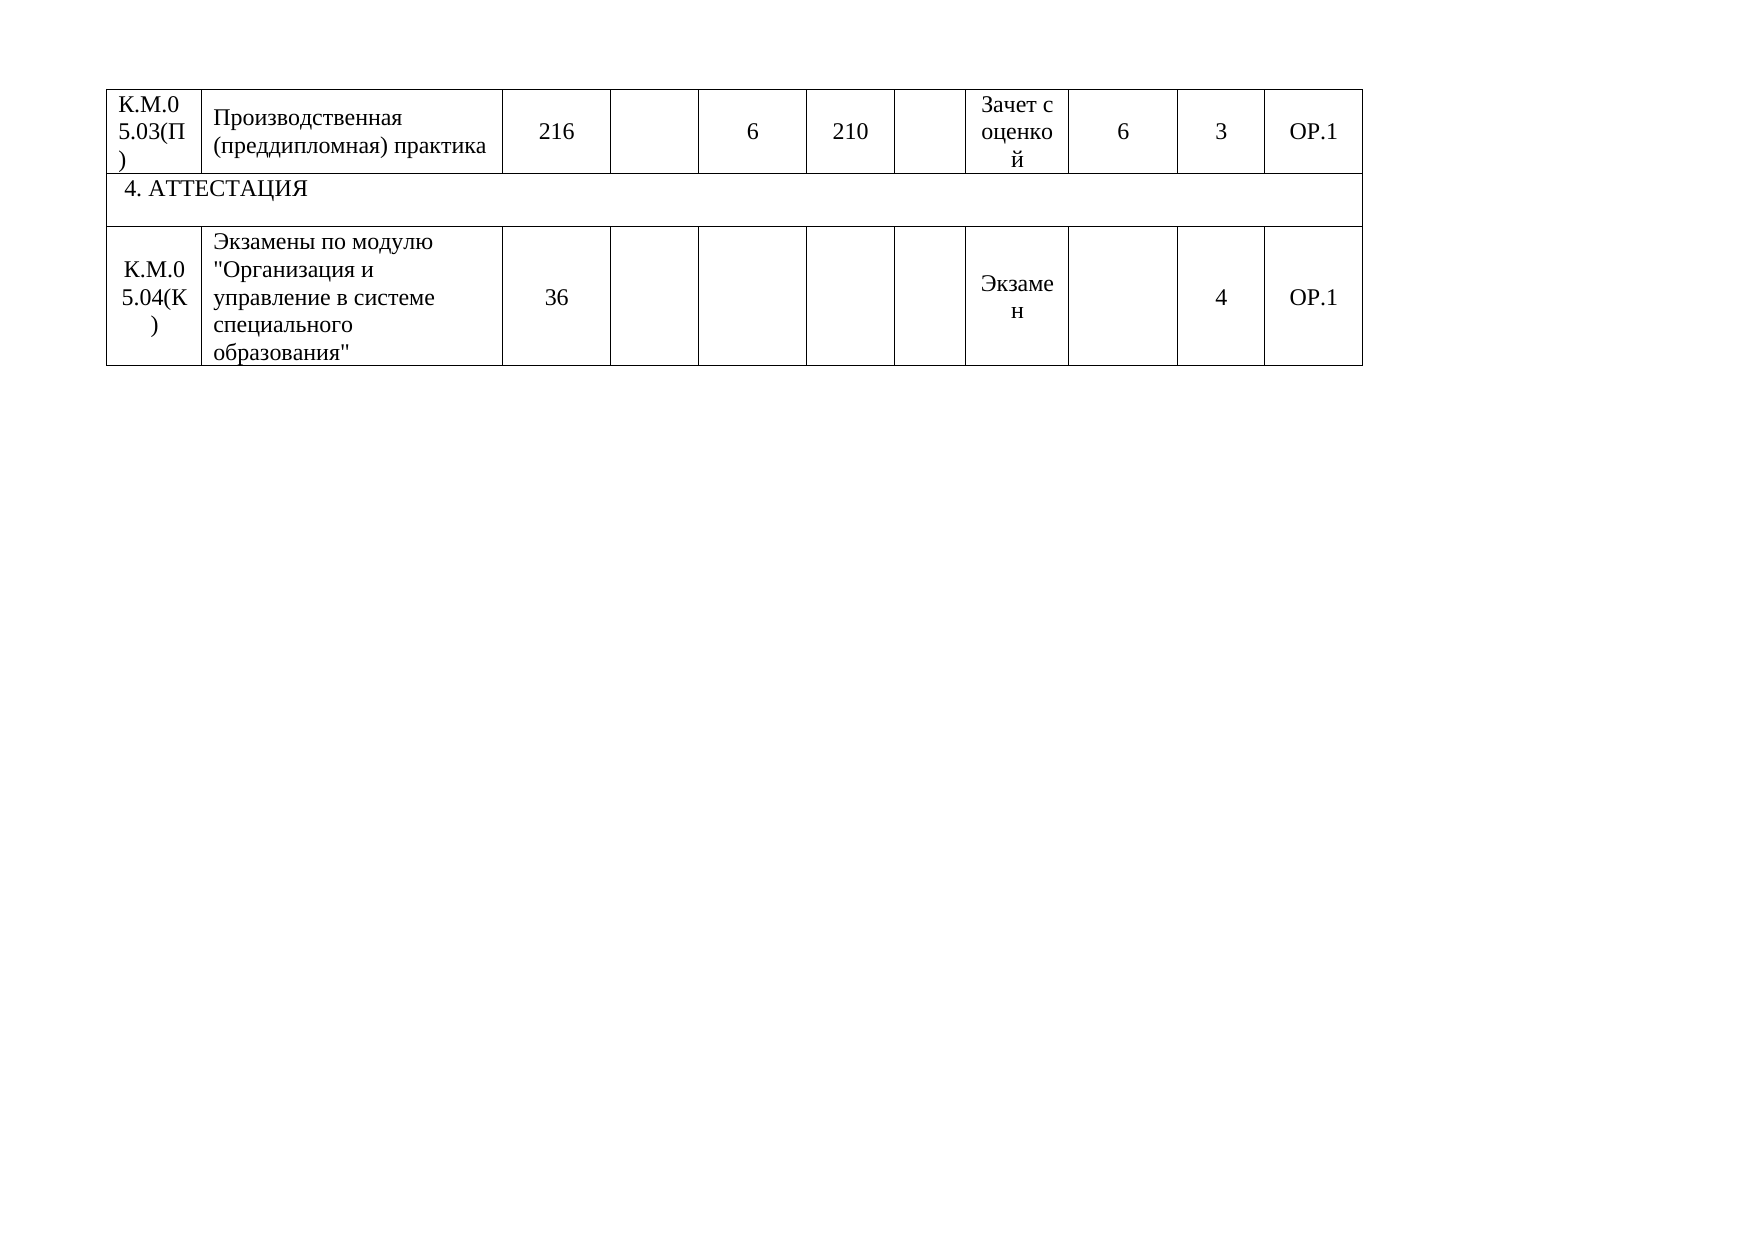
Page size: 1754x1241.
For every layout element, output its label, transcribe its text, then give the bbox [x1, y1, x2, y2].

table_cell К.М.05.03(П) [107, 90, 201, 172]
table_cell Зачет с оценкой [966, 90, 1068, 172]
table_cell Производственная (преддипломная) практика [202, 90, 502, 172]
table_cell Экзамены по модулю "Организация и управление в системе специального образования" [202, 227, 502, 365]
table_cell 210 [807, 90, 894, 172]
table_cell ОР.1 [1265, 90, 1362, 172]
table_cell [807, 227, 894, 365]
table_cell [1069, 227, 1177, 365]
table_cell Ор.1 [1265, 227, 1362, 365]
table_cell К.М.05.04(К) [107, 227, 201, 365]
table_cell 3 [1178, 90, 1264, 172]
table_cell 4. аттестация [107, 174, 1362, 226]
table_cell 6 [699, 90, 806, 172]
table_cell [699, 227, 806, 365]
table_cell 6 [1069, 90, 1177, 172]
table_cell [895, 227, 965, 365]
table_cell [611, 227, 698, 365]
table_cell 4 [1178, 227, 1264, 365]
table_cell [611, 90, 698, 172]
table_cell [895, 90, 965, 172]
table_cell 36 [503, 227, 610, 365]
table_cell Экзамен [966, 227, 1068, 365]
table_cell 216 [503, 90, 610, 172]
